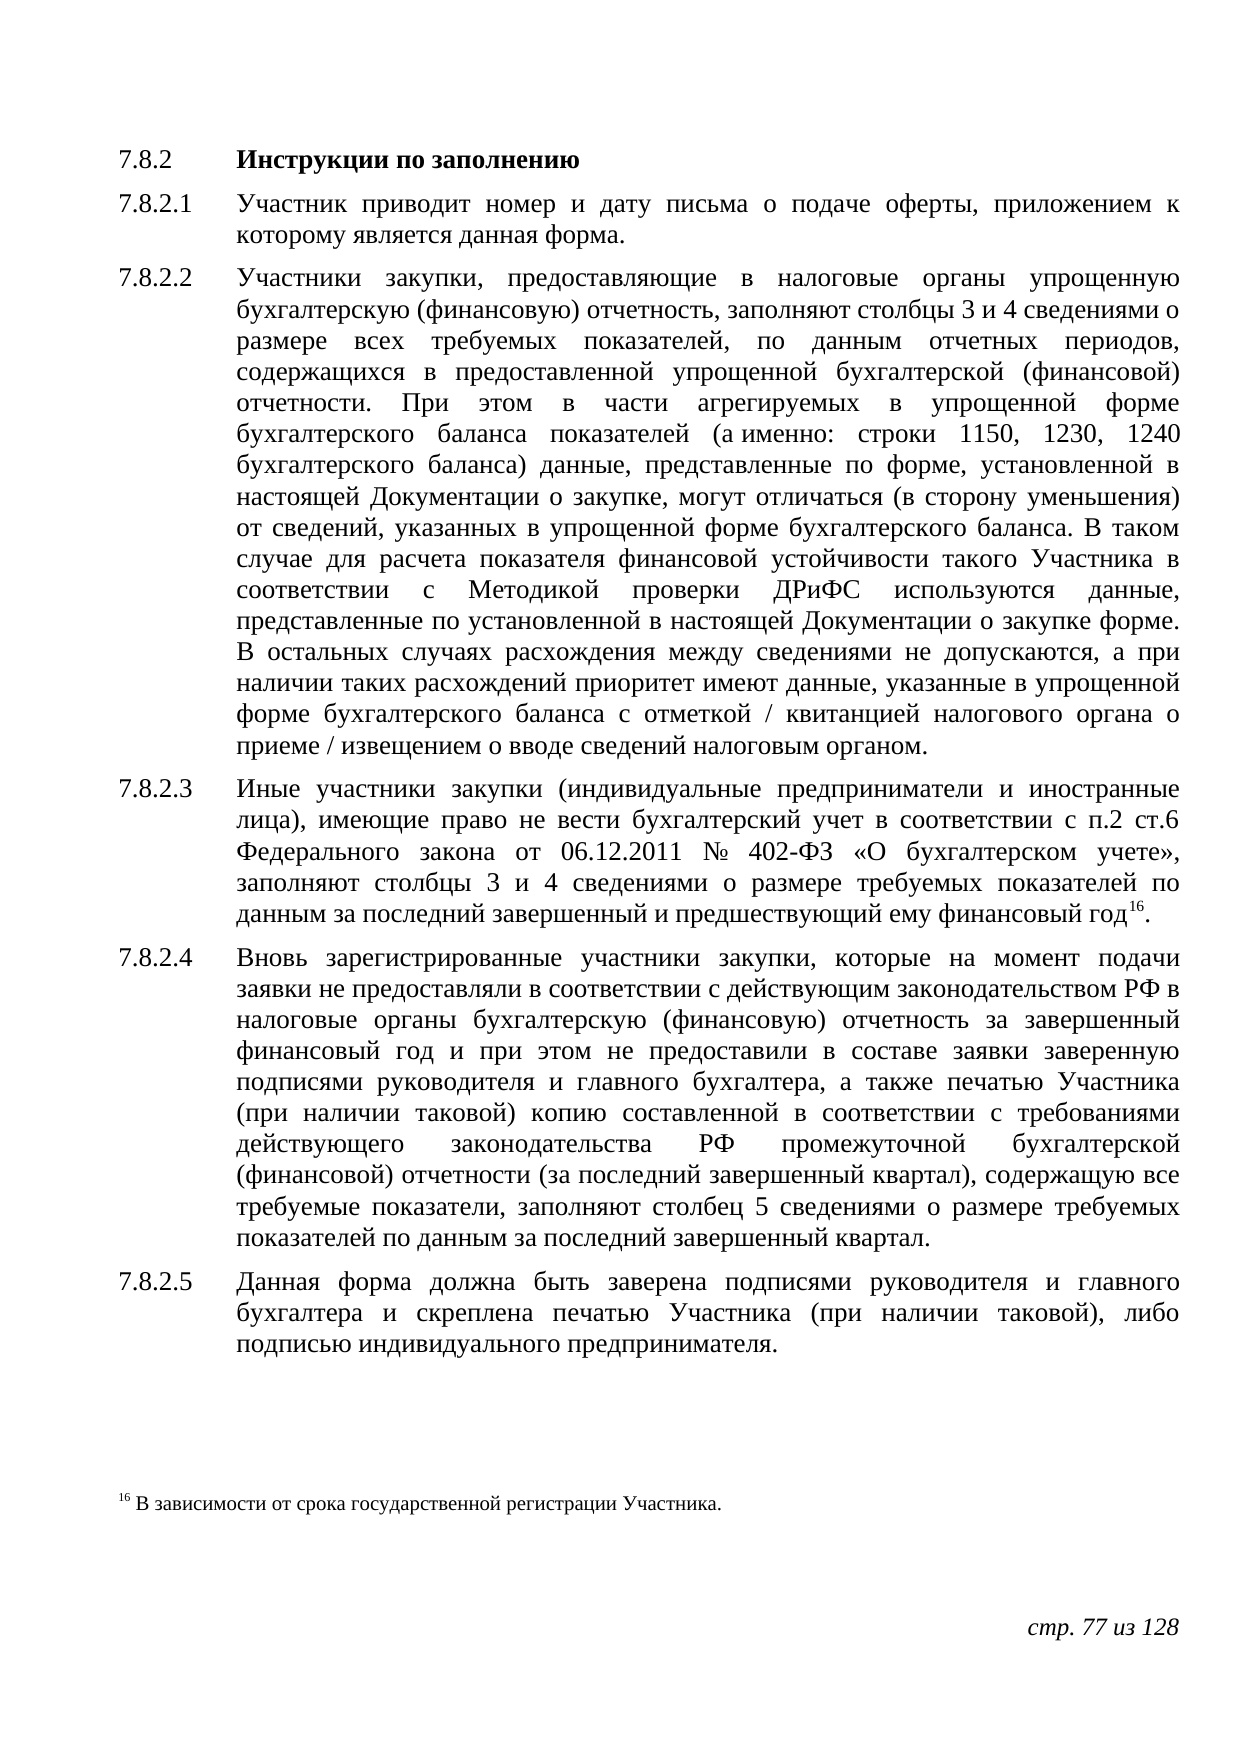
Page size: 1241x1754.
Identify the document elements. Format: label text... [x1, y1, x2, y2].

text Данная форма должна быть заверена подписями руководителя и главного бухгалтера и скреплена печатью Участника (при наличии таковой), либо подписью индивидуального предпринимателя. [118, 1264, 1181, 1358]
text Вновь зарегистрированные участники закупки, которые на момент подачи заявки не предоставляли в соответствии с действующим законодательством РФ в налоговые органы бухгалтерскую (финансовую) отчетность за завершенный финансовый год и при этом не предоставили в составе заявки заверенную подписями руководителя и главного бухгалтера, а также печатью Участника (при наличии таковой) копию составленной в соответствии с требованиями действующего законодательства РФ промежуточной бухгалтерской (финансовой) отчетности (за последний завершенный квартал), содержащую все требуемые показатели, заполняют столбец 5 сведениями о размере требуемых показателей по данным за последний завершенный квартал. [118, 941, 1181, 1252]
text Участник приводит номер и дату письма о подаче оферты, приложением к которому является данная форма. [118, 187, 1181, 249]
text Иные участники закупки (индивидуальные предприниматели и иностранные лица), имеющие право не вести бухгалтерский учет в соответствии с п.2 ст.6 Федерального закона от 06.12.2011 № 402-ФЗ «О бухгалтерском учете», заполняют столбцы 3 и 4 сведениями о размере требуемых показателей по данным за последний завершенный и предшествующий ему финансовый год. [118, 772, 1181, 928]
text Инструкции по заполнению [118, 143, 1181, 174]
text Участники закупки, предоставляющие в налоговые органы упрощенную бухгалтерскую (финансовую) отчетность, заполняют столбцы 3 и 4 сведениями о размере всех требуемых показателей, по данным отчетных периодов, содержащихся в предоставленной упрощенной бухгалтерской (финансовой) отчетности. При этом в части агрегируемых в упрощенной форме бухгалтерского баланса показателей (а именно: строки 1150, 1230, 1240 бухгалтерского баланса) данные, представленные по форме, установленной в настоящей Документации о закупке, могут отличаться (в сторону уменьшения) от сведений, указанных в упрощенной форме бухгалтерского баланса. В таком случае для расчета показателя финансовой устойчивости такого Участника в соответствии с Методикой проверки ДРиФС используются данные, представленные по установленной в настоящей Документации о закупке форме. В остальных случаях расхождения между сведениями не допускаются, а при наличии таких расхождений приоритет имеют данные, указанные в упрощенной форме бухгалтерского баланса с отметкой / квитанцией налогового органа о приеме / извещением о вводе сведений налоговым органом. [118, 262, 1181, 760]
